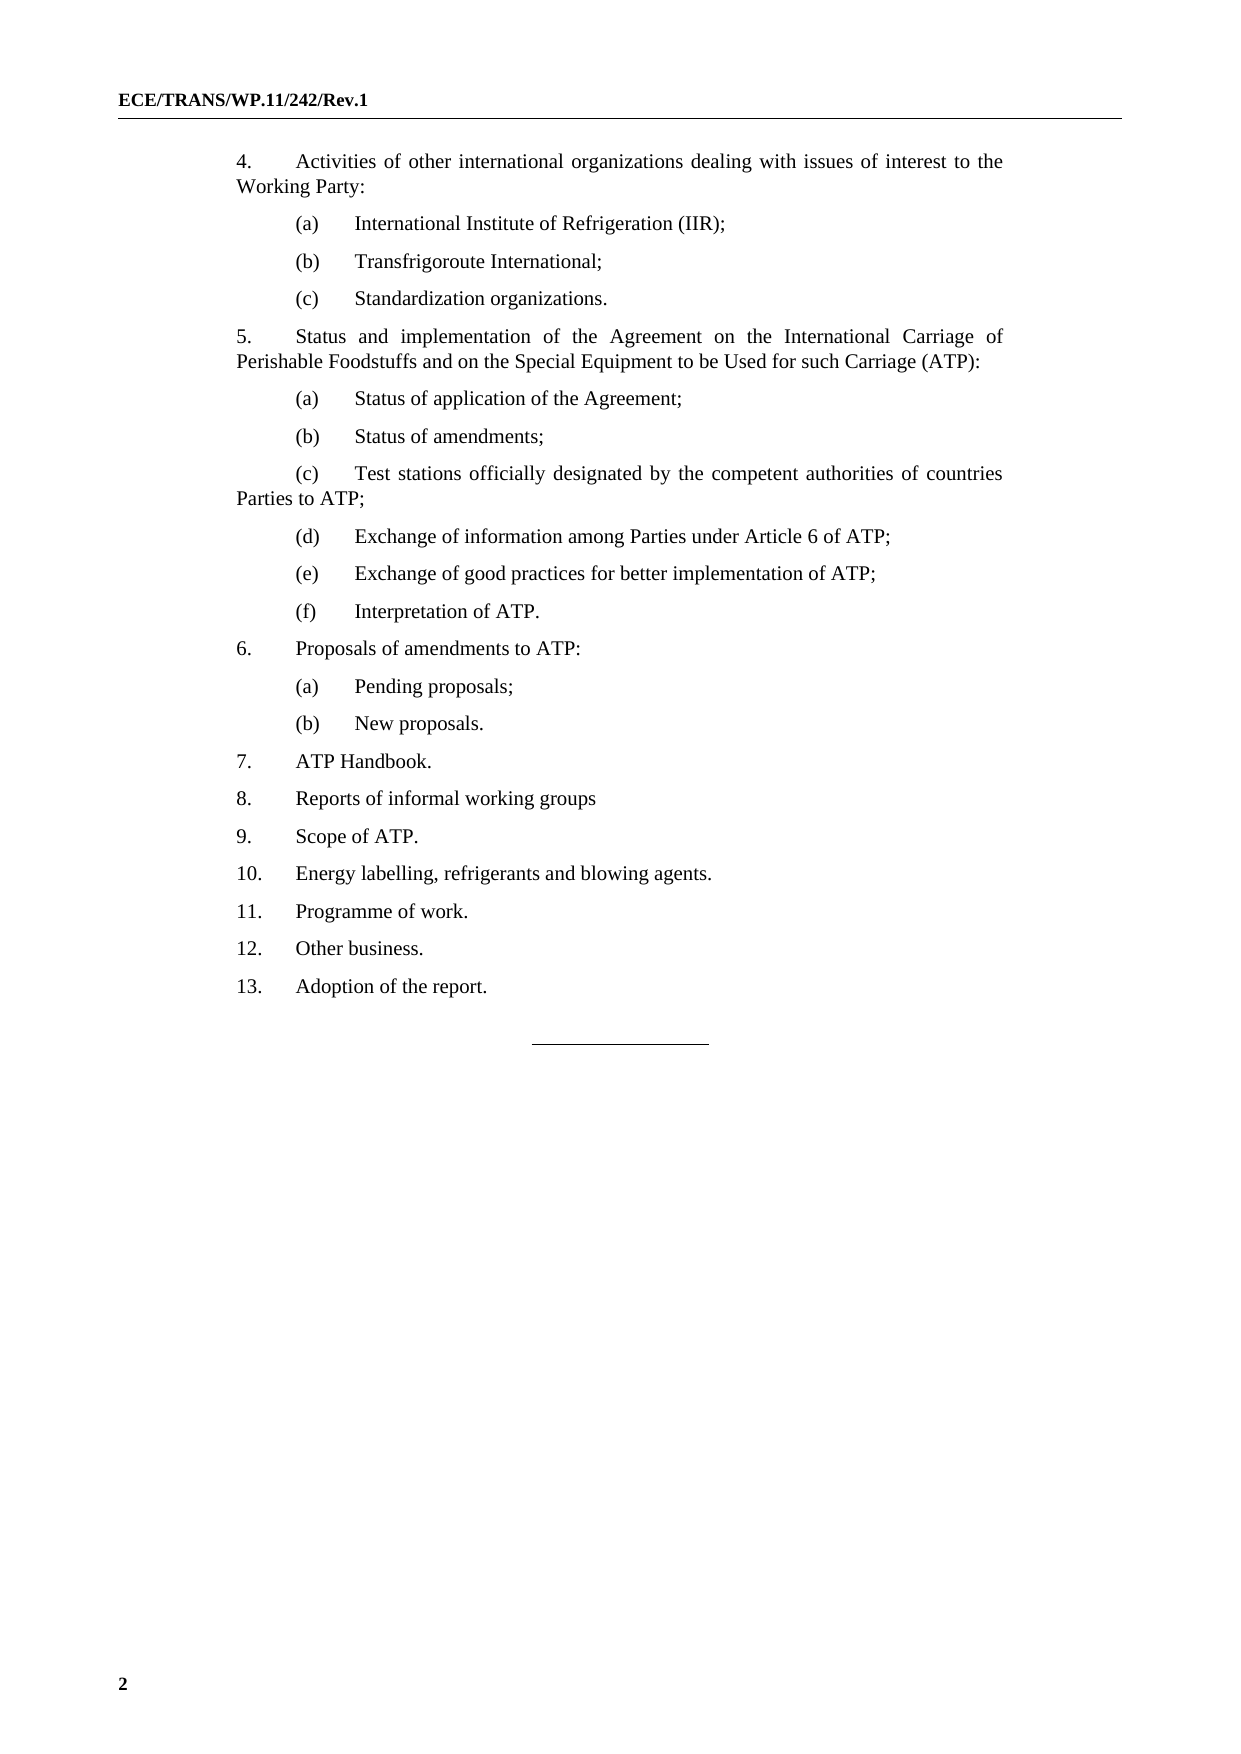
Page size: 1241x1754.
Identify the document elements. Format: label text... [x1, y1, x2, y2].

text 12. Other business. [236, 935, 1004, 960]
text 13. Adoption of the report. [236, 973, 1004, 998]
text 9. Scope of ATP. [236, 823, 1004, 848]
text (b) Transfrigoroute International; [236, 248, 1004, 273]
text (a) Status of application of the Agreement; [236, 385, 1004, 410]
text 11. Programme of work. [236, 898, 1004, 923]
text (f) Interpretation of ATP. [236, 598, 1004, 623]
text (c) Standardization organizations. [236, 285, 1004, 310]
text (d) Exchange of information among Parties under Article 6 of ATP; [236, 523, 1004, 548]
text (e) Exchange of good practices for better implementation of ATP; [236, 560, 1004, 585]
text (b) Status of amendments; [236, 423, 1004, 448]
text (b) New proposals. [236, 710, 1004, 735]
text 7. ATP Handbook. [236, 748, 1004, 773]
text (a) International Institute of Refrigeration (IIR); [236, 210, 1004, 235]
text 6. Proposals of amendments to ATP: [236, 635, 1004, 660]
text 5. Status and implementation of the Agreement on the International Carriage of Perishable Foodstuffs and on the Special Equipment to be Used for such Carriage (ATP): [236, 323, 1004, 373]
text 4. Activities of other international organizations dealing with issues of interest to the Working Party: [236, 148, 1004, 198]
text 10. Energy labelling, refrigerants and blowing agents. [236, 860, 1004, 885]
text (c) Test stations officially designated by the competent authorities of countries Parties to ATP; [236, 460, 1004, 510]
text (a) Pending proposals; [236, 673, 1004, 698]
text 8. Reports of informal working groups [236, 785, 1004, 810]
